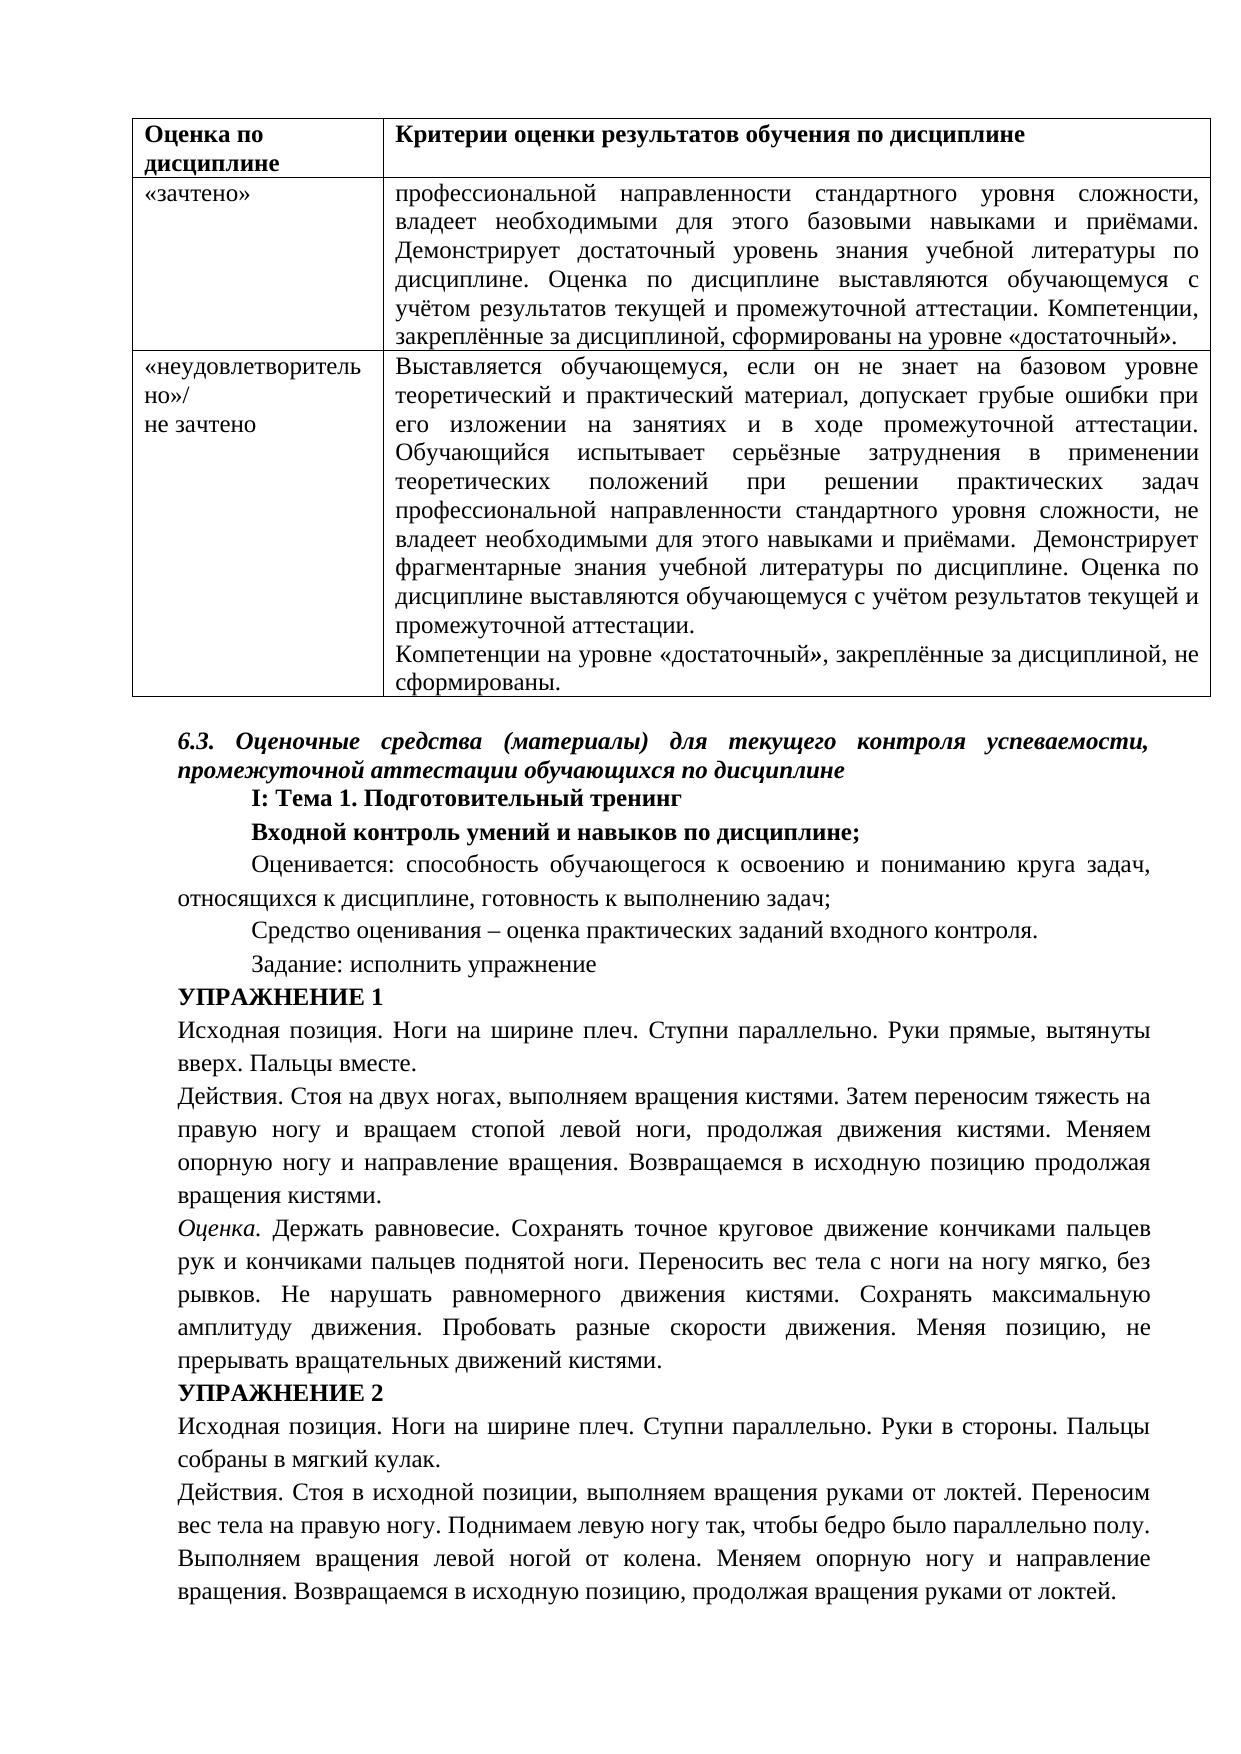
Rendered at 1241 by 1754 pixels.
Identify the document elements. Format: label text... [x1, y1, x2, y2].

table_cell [133, 178, 383, 350]
table_cell «неудовлетворительно»/ не зачтено [133, 351, 383, 696]
text Действия. Стоя на двух ногах, выполняем вращения кистями. Затем переносим тяжесть на правую ногу и вращаем стопой левой ноги, продолжая движения кистями. Меняем опорную ногу и направление вращения. Возвращаемся в исходную позицию продолжая вращения кистями. [177, 1081, 1152, 1208]
text Входной контроль умений и навыков по дисциплине; [177, 817, 1152, 845]
text Средство оценивания – оценка практических заданий входного контроля. [177, 916, 1152, 944]
text УПРАЖНЕНИЕ 2 [177, 1378, 1152, 1407]
table_header Оценка по дисциплине [133, 119, 383, 177]
text Исходная позиция. Ноги на ширине плеч. Ступни параллельно. Руки в стороны. Пальцы собраны в мягкий кулак. [177, 1411, 1152, 1473]
text 6.3. Оценочные средства (материалы) для текущего контроля успеваемости, промежуточной аттестации обучающихся по дисциплине [177, 726, 1152, 783]
text I: Тема 1. Подготовительный тренинг [177, 783, 1152, 812]
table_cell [384, 178, 1210, 350]
text Задание: исполнить упражнение [177, 949, 1152, 977]
table_cell Выставляется обучающемуся, если он не знает на базовом уровне теоретический и практический материал, допускает грубые ошибки при его изложении на занятиях и в ходе промежуточной аттестации. Обучающийся испытывает серьёзные затруднения в применении теоретических положений при решении практических задач профессиональной направленности стандартного уровня сложности, не владеет необходимыми для этого навыками и приёмами. Демонстрирует фрагментарные знания учебной литературы по дисциплине. Оценка по дисциплине выставляются обучающемуся с учётом результатов текущей и промежуточной аттестации. Компетенции на уровне «достаточный», закреплённые за дисциплиной, не сформированы. [384, 351, 1210, 696]
table_header Критерии оценки результатов обучения по дисциплине [384, 119, 1210, 177]
text Действия. Стоя в исходной позиции, выполняем вращения руками от локтей. Переносим вес тела на правую ногу. Поднимаем левую ногу так, чтобы бедро было параллельно полу. Выполняем вращения левой ногой от колена. Меняем опорную ногу и направление вращения. Возвращаемся в исходную позицию, продолжая вращения руками от локтей. [177, 1477, 1152, 1605]
text Исходная позиция. Ноги на ширине плеч. Ступни параллельно. Руки прямые, вытянуты вверх. Пальцы вместе. [177, 1015, 1152, 1076]
text Оценка. Держать равновесие. Сохранять точное круговое движение кончиками пальцев рук и кончиками пальцев поднятой ноги. Переносить вес тела с ноги на ногу мягко, без рывков. Не нарушать равномерного движения кистями. Сохранять максимальную амплитуду движения. Пробовать разные скорости движения. Меняя позицию, не прерывать вращательных движений кистями. [177, 1213, 1152, 1374]
text Оценивается: способность обучающегося к освоению и пониманию круга задач, относящихся к дисциплине, готовность к выполнению задач; [177, 849, 1152, 911]
text УПРАЖНЕНИЕ 1 [177, 982, 1152, 1010]
